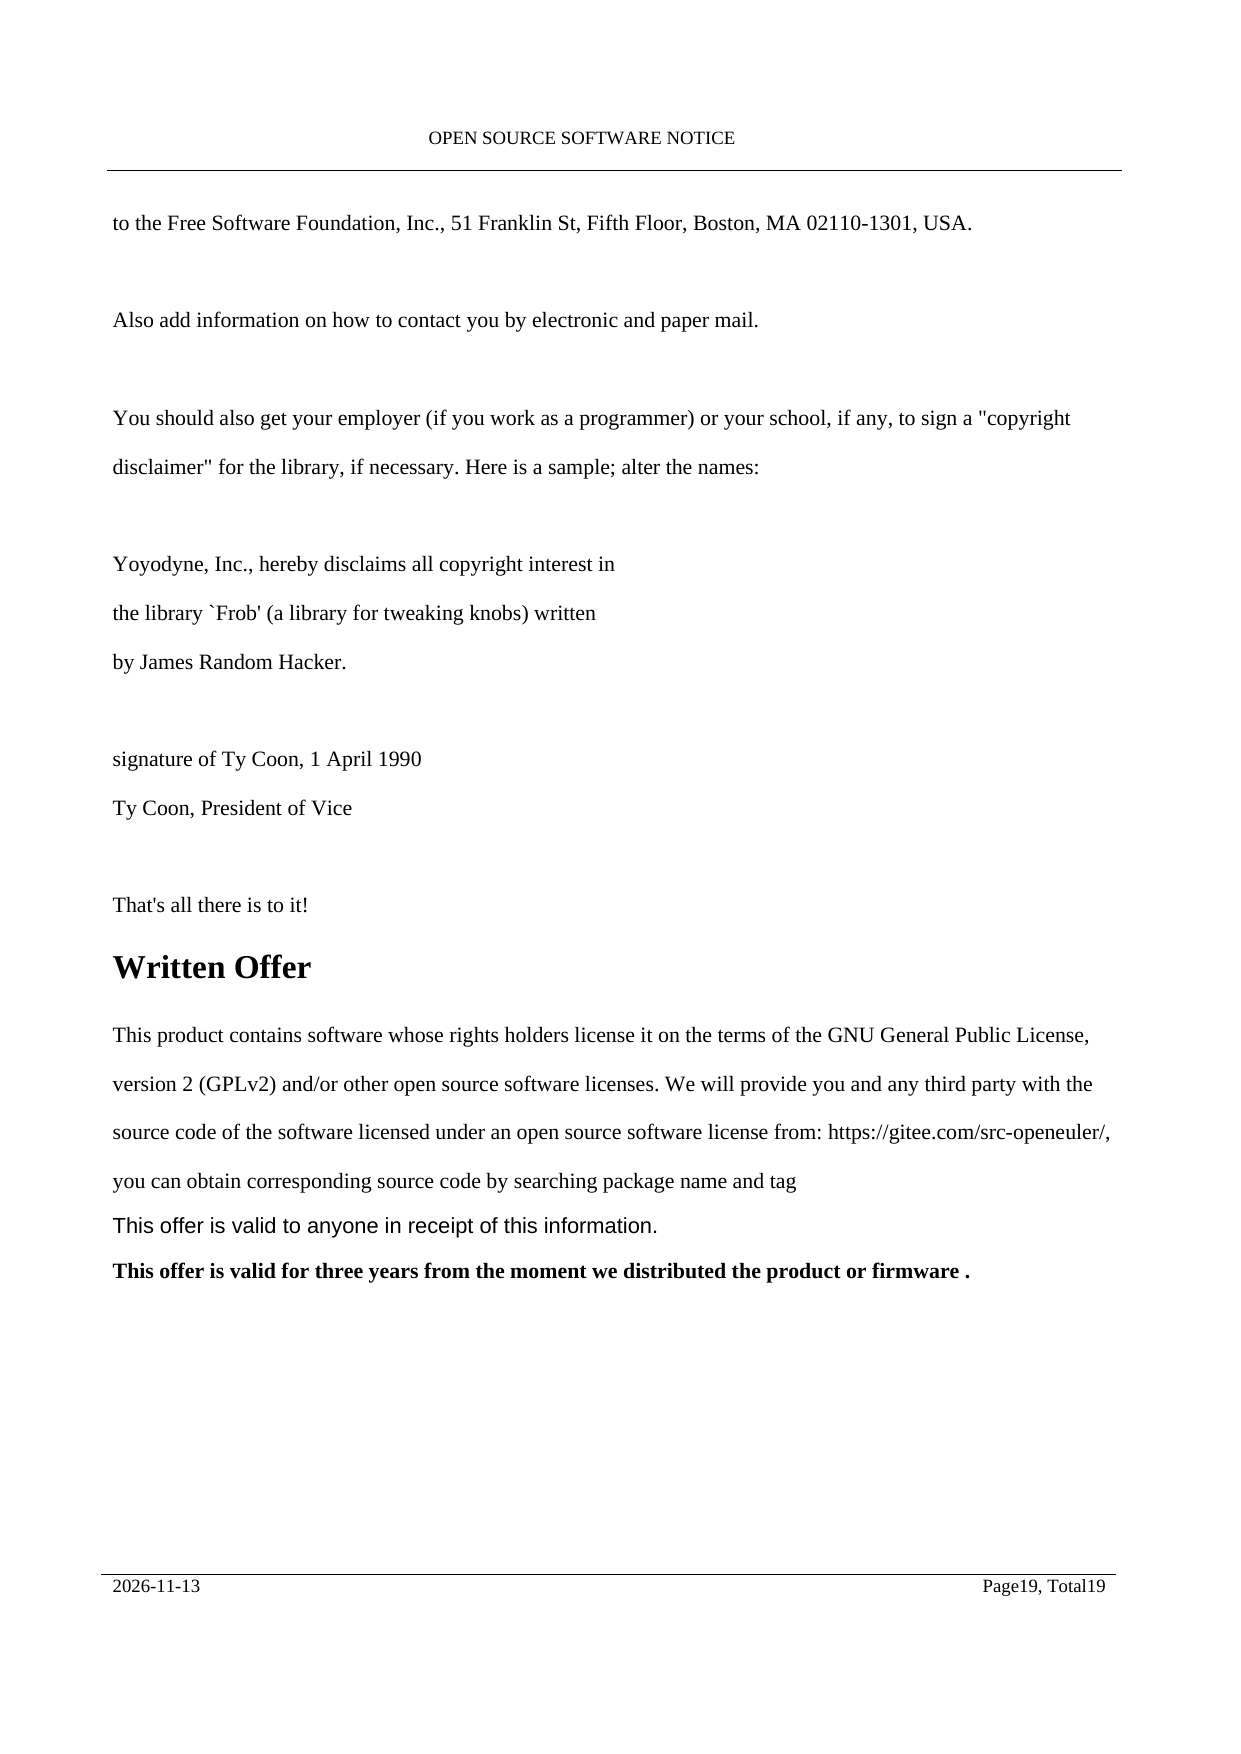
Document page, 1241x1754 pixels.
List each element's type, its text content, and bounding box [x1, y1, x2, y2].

text This product contains software whose rights holders license it on the terms of the GNU General Public License, version 2 (GPLv2) and/or other open source software licenses. We will provide you and any third party with the source code of the software licensed under an open source software license from: https://gitee.com/src-openeuler/, you can obtain corresponding source code by searching package name and tag [112, 1018, 1128, 1197]
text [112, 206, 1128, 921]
text This offer is valid for three years from the moment we distributed the product or firmware . [112, 1254, 1128, 1287]
text Written Offer [112, 934, 1128, 999]
text This offer is valid to anyone in receipt of this information. [112, 1209, 1128, 1242]
